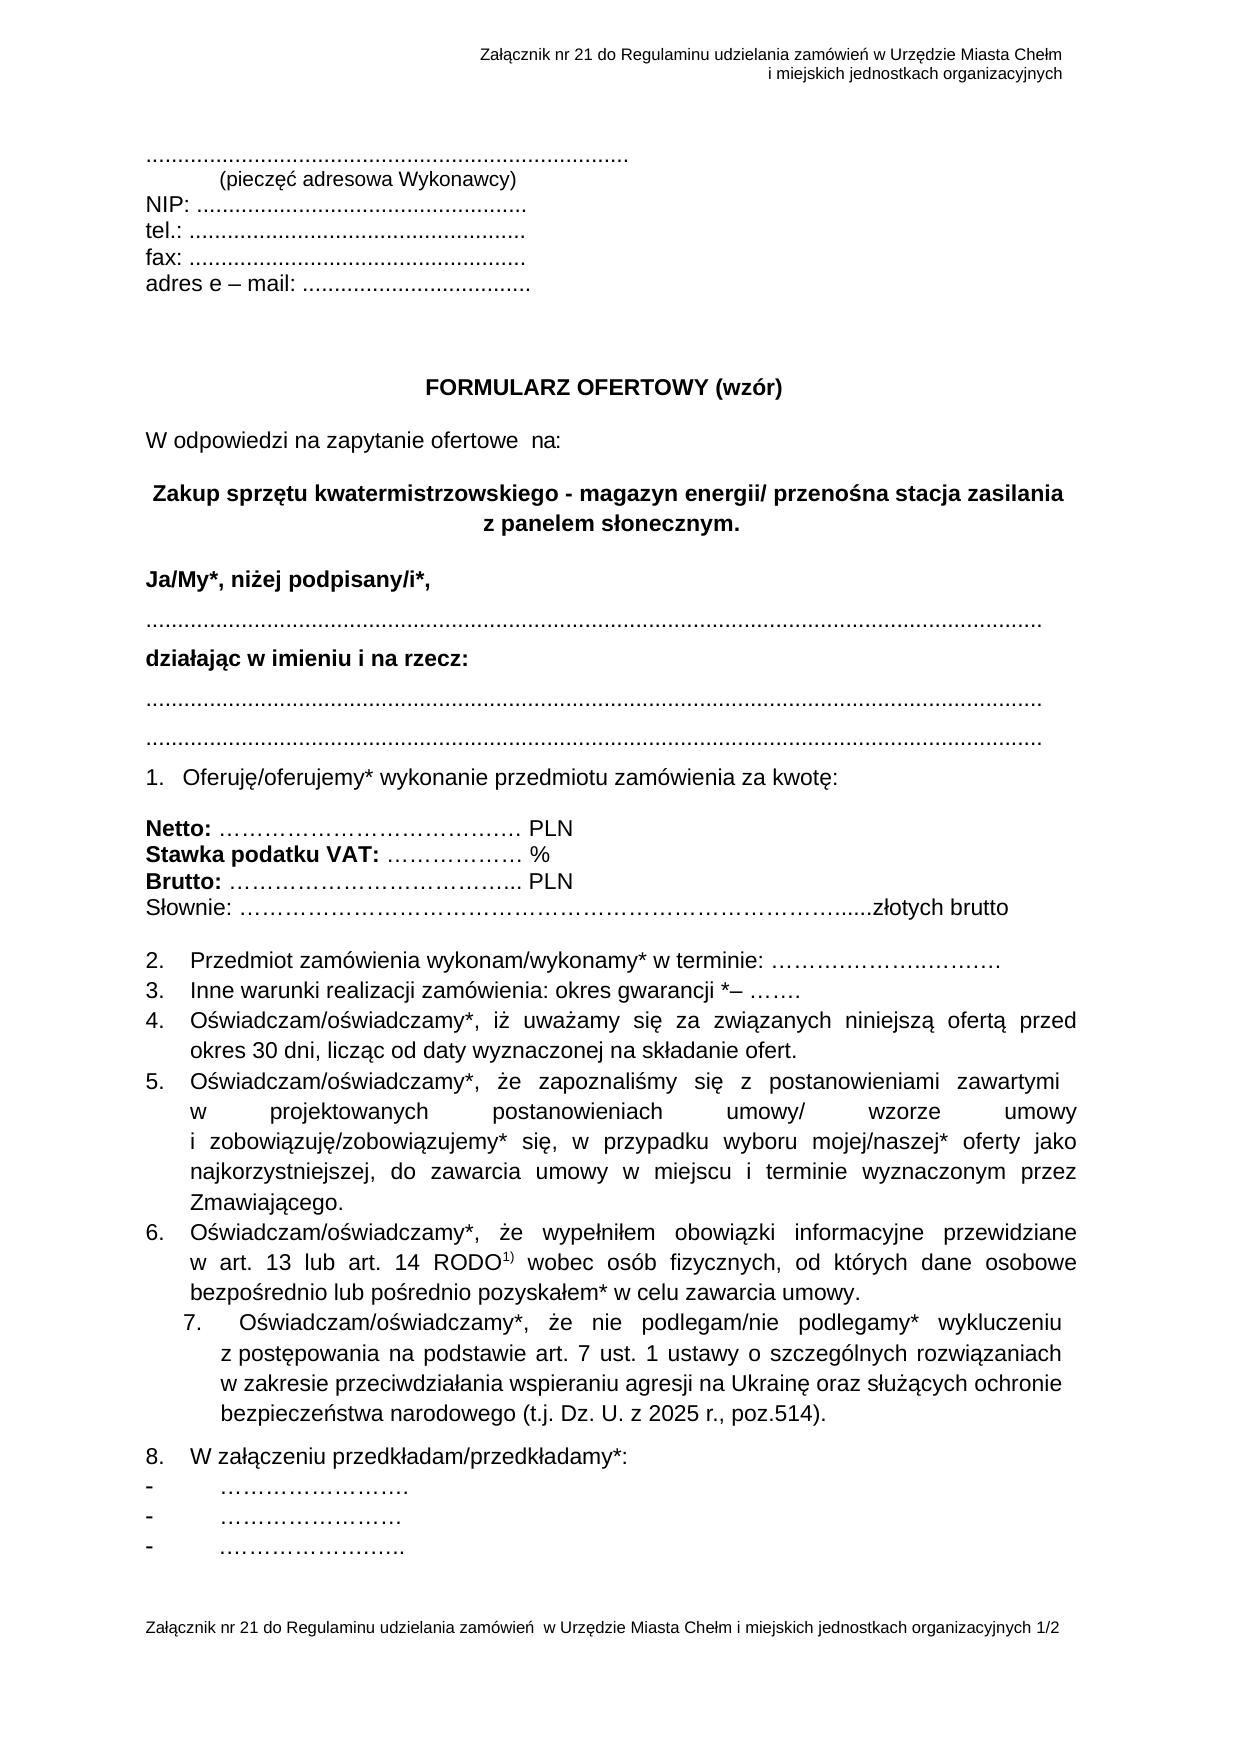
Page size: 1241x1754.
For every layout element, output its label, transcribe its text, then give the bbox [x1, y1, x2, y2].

list Przedmiot zamówienia wykonam/wykonamy* w terminie: ……….………..…….… [145, 947, 1077, 973]
text ............................................................................................................................................. [145, 724, 1077, 751]
text fax: ..................................................... [145, 243, 1062, 270]
subtitle NIP: .................................................... [145, 191, 1062, 217]
text Ja/My*, niżej podpisany/i*, ............................................................................................................................................. [145, 566, 1077, 632]
text Zakup sprzętu kwatermistrzowskiego - magazyn energii/ przenośna stacja zasilania z panelem słonecznym. [145, 479, 1077, 536]
text Słownie: ……………………………………………………………………......złotych brutto [145, 894, 1060, 920]
list …………………… [145, 1503, 1077, 1529]
text (pieczęć adresowa Wykonawcy) [145, 167, 1062, 191]
list Oświadczam/oświadczamy*, że zapoznaliśmy się z postanowieniami zawartymi w projektowanych postanowieniach umowy/ wzorze umowy i zobowiązuję/zobowiązujemy* się, w przypadku wyboru mojej/naszej* oferty jako najkorzystniejszej, do zawarcia umowy w miejscu i terminie wyznaczonym przez Zmawiającego. [145, 1068, 1077, 1215]
list Inne warunki realizacji zamówienia: okres gwarancji *– ……. [145, 977, 1077, 1003]
text Brutto: ………………………………... PLN [145, 868, 1060, 894]
list ……………………. [145, 1473, 1077, 1499]
text działając w imieniu i na rzecz: ............................................................................................................................................. [145, 645, 1077, 711]
text adres e – mail: .................................... [145, 270, 1062, 296]
list .……………….….. [145, 1533, 1077, 1559]
list Oświadczam/oświadczamy*, że nie podlegam/nie podlegamy* wykluczeniu z postępowania na podstawie art. 7 ust. 1 ustawy o szczególnych rozwiązaniach w zakresie przeciwdziałania wspieraniu agresji na Ukrainę oraz służących ochronie bezpieczeństwa narodowego (t.j. Dz. U. z 2025 r., poz.514). [183, 1309, 1062, 1426]
list W załączeniu przedkładam/przedkładamy*: [145, 1443, 1077, 1469]
list Oferuję/oferujemy* wykonanie przedmiotu zamówienia za kwotę: [145, 764, 1060, 790]
text tel.: ..................................................... [145, 217, 1062, 243]
list Oświadczam/oświadczamy*, że wypełniłem obowiązki informacyjne przewidziane w art. 13 lub art. 14 RODO1) wobec osób fizycznych, od których dane osobowe bezpośrednio lub pośrednio pozyskałem* w celu zawarcia umowy. [145, 1219, 1077, 1305]
text Netto: ……………………………….… PLN [145, 815, 1060, 841]
list Oświadczam/oświadczamy*, iż uważamy się za związanych niniejszą ofertą przed okres 30 dni, licząc od daty wyznaczonej na składanie ofert. [145, 1007, 1077, 1064]
text Stawka podatku VAT: ……………… % [145, 841, 1060, 868]
text ............................................................................ [145, 141, 1062, 167]
text W odpowiedzi na zapytanie ofertowe na: [145, 427, 1062, 453]
subtitle FORMULARZ OFERTOWY (wzór) [145, 374, 1062, 400]
